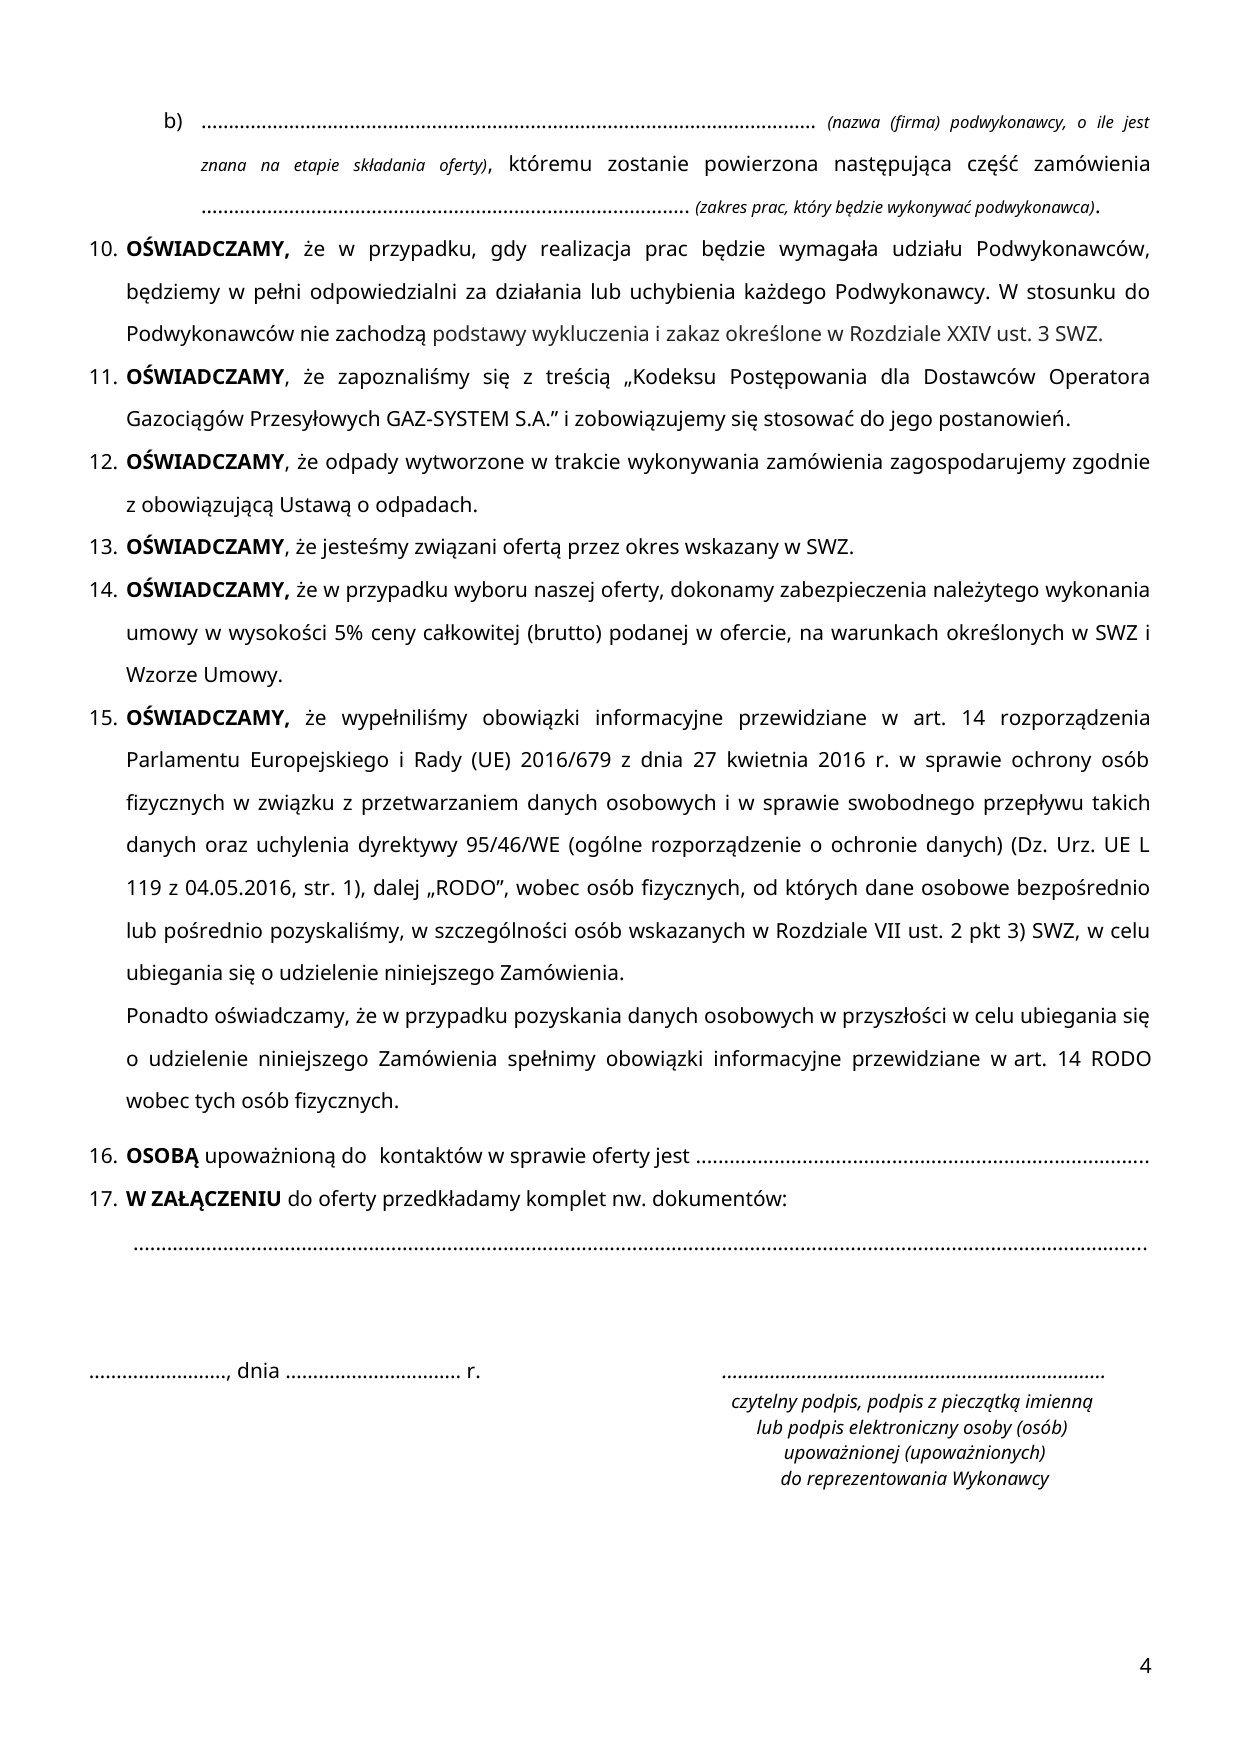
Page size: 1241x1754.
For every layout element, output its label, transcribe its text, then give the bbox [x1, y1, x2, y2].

list OŚWIADCZAMY, że jesteśmy związani ofertą przez okres wskazany w SWZ. [89, 532, 1152, 561]
list ………………………………………………………………………….……………………… (nazwa (firma) podwykonawcy, o ile jest znana na etapie składania oferty), któremu zostanie powierzona następująca część zamówienia …………………………………………………………………………….. (zakres prac, który będzie wykonywać podwykonawca). [163, 106, 1152, 220]
list OŚWIADCZAMY, że zapoznaliśmy się z treścią „Kodeksu Postępowania dla Dostawców Operatora Gazociągów Przesyłowych GAZ-SYSTEM S.A.” i zobowiązujemy się stosować do jego postanowień. [89, 362, 1152, 433]
list OŚWIADCZAMY, że odpady wytworzone w trakcie wykonywania zamówienia zagospodarujemy zgodnie z obowiązującą Ustawą o odpadach. [89, 447, 1152, 518]
list W ZAŁĄCZENIU do oferty przedkładamy komplet nw. dokumentów: [89, 1184, 1152, 1212]
list OŚWIADCZAMY, że w przypadku wyboru naszej oferty, dokonamy zabezpieczenia należytego wykonania umowy w wysokości 5% ceny całkowitej (brutto) podanej w ofercie, na warunkach określonych w SWZ i Wzorze Umowy. [89, 575, 1152, 689]
list OŚWIADCZAMY, że w przypadku, gdy realizacja prac będzie wymagała udziału Podwykonawców, będziemy w pełni odpowiedzialni za działania lub uchybienia każdego Podwykonawcy. W stosunku do Podwykonawców nie zachodzą podstawy wykluczenia i zakaz określone w Rozdziale XXIV ust. 3 SWZ. [89, 234, 1152, 348]
text upoważnionej (upoważnionych) [89, 1439, 1152, 1465]
text czytelny podpis, podpis z pieczątką imienną [89, 1388, 1152, 1414]
text lub podpis elektroniczny osoby (osób) [89, 1414, 1152, 1439]
list OSOBĄ upoważnioną do kontaktów w sprawie oferty jest [89, 1141, 1152, 1170]
list OŚWIADCZAMY, że wypełniliśmy obowiązki informacyjne przewidziane w art. 14 rozporządzenia Parlamentu Europejskiego i Rady (UE) 2016/679 z dnia 27 kwietnia 2016 r. w sprawie ochrony osób fizycznych w związku z przetwarzaniem danych osobowych i w sprawie swobodnego przepływu takich danych oraz uchylenia dyrektywy 95/46/WE (ogólne rozporządzenie o ochronie danych) (Dz. Urz. UE L 119 z 04.05.2016, str. 1), dalej „RODO”, wobec osób fizycznych, od których dane osobowe bezpośrednio lub pośrednio pozyskaliśmy, w szczególności osób wskazanych w Rozdziale VII ust. 2 pkt 3) SWZ, w celu ubiegania się o udzielenie niniejszego Zamówienia. [89, 703, 1152, 987]
text Ponadto oświadczamy, że w przypadku pozyskania danych osobowych w przyszłości w celu ubiegania się o udzielenie niniejszego Zamówienia spełnimy obowiązki informacyjne przewidziane w art. 14 RODO wobec tych osób fizycznych. [126, 1001, 1152, 1115]
text ……………………., dnia ………………………….. r. ……………………………………………………………… [89, 1356, 1152, 1384]
text do reprezentowania Wykonawcy [89, 1465, 1152, 1491]
